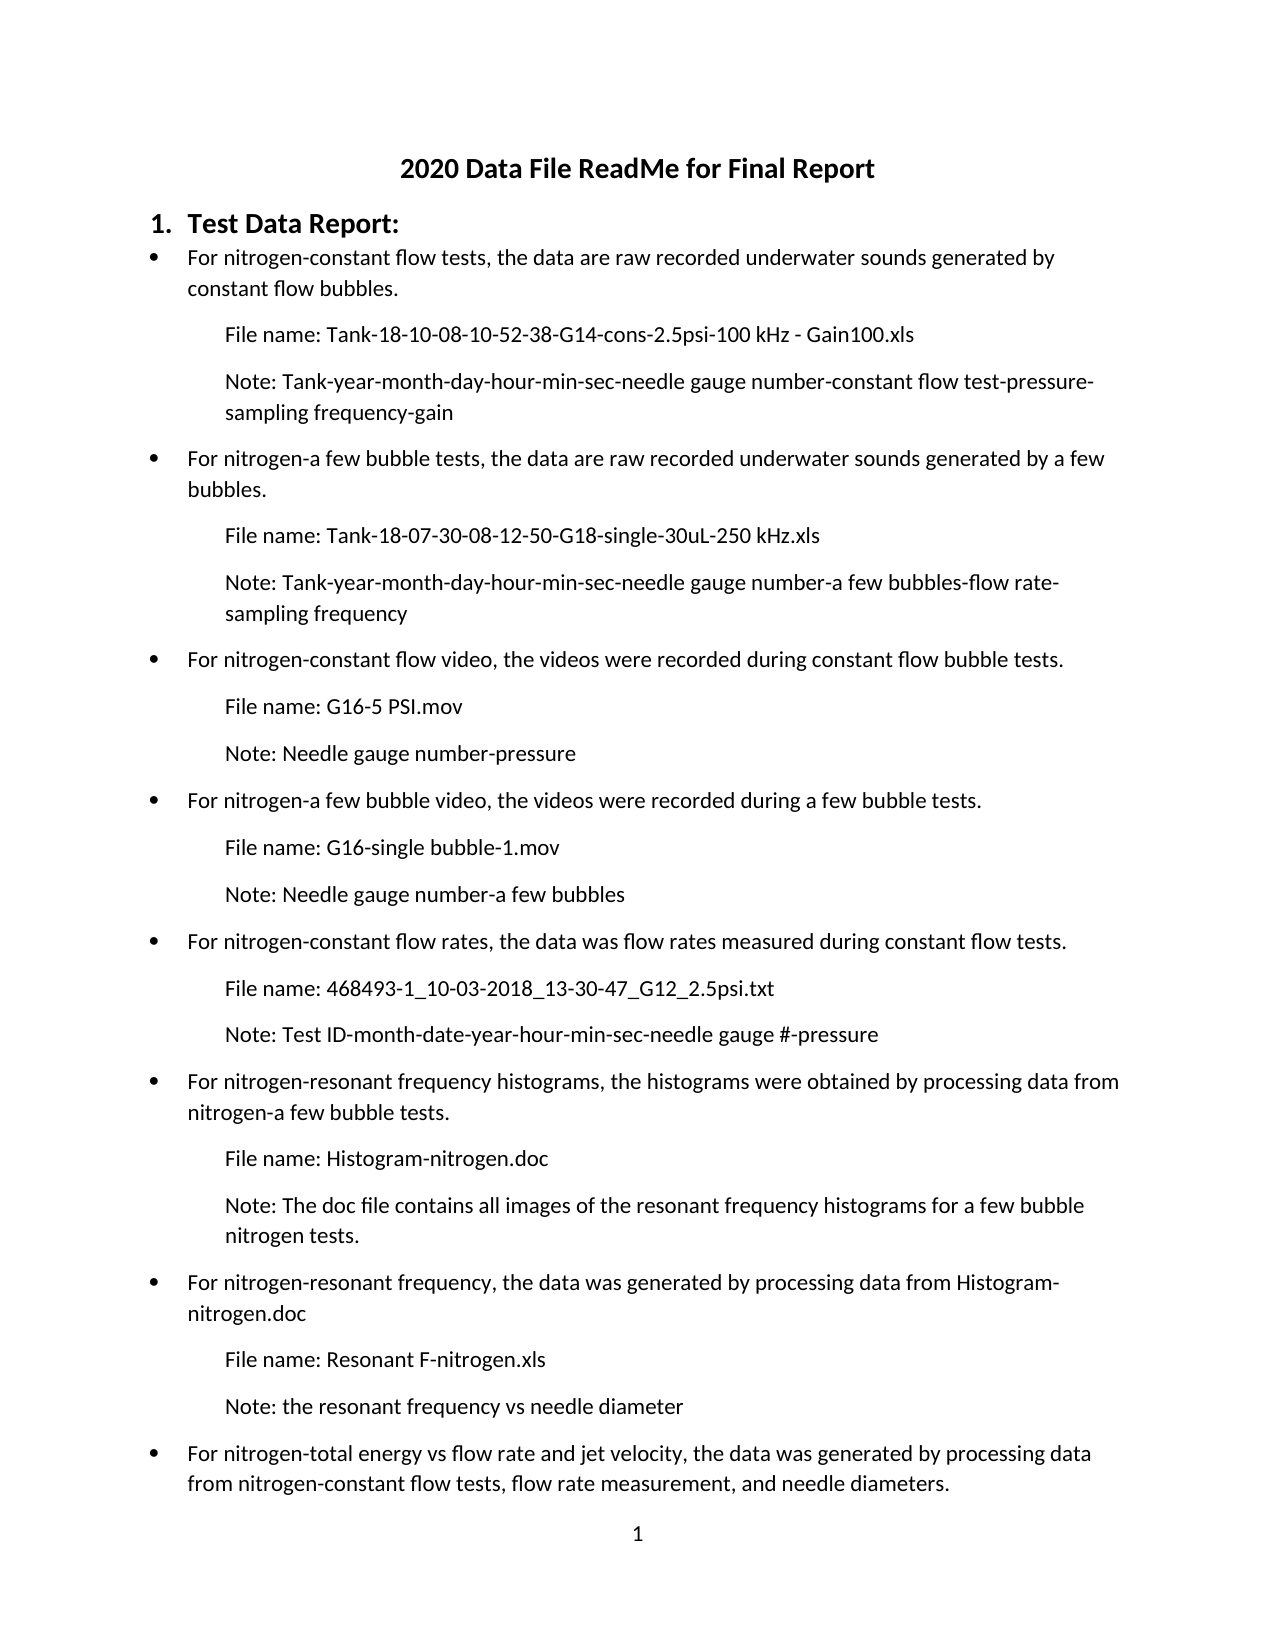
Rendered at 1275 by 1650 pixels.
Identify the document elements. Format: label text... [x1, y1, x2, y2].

list For nitrogen-total energy vs flow rate and jet velocity, the data was generated by processing data from nitrogen-constant flow tests, flow rate measurement, and needle diameters. [150, 1439, 1125, 1498]
text Note: The doc file contains all images of the resonant frequency histograms for a few bubble nitrogen tests. [225, 1191, 1125, 1250]
list For nitrogen-a few bubble video, the videos were recorded during a few bubble tests. [150, 786, 1125, 814]
list For nitrogen-constant flow rates, the data was flow rates measured during constant flow tests. [150, 927, 1125, 955]
text Note: Tank-year-month-day-hour-min-sec-needle gauge number-a few bubbles-flow rate-sampling frequency [225, 568, 1125, 627]
list Test Data Report: [150, 205, 1125, 241]
text File name: G16-single bubble-1.mov [150, 833, 1125, 861]
text Note: the resonant frequency vs needle diameter [150, 1392, 1125, 1421]
text 2020 Data File ReadMe for Final Report [150, 150, 1125, 186]
text Note: Needle gauge number-pressure [150, 739, 1125, 767]
list For nitrogen-constant flow video, the videos were recorded during constant flow bubble tests. [150, 646, 1125, 674]
text File name: Resonant F-nitrogen.xls [150, 1346, 1125, 1374]
text File name: G16-5 PSI.mov [150, 692, 1125, 721]
list For nitrogen-resonant frequency histograms, the histograms were obtained by processing data from nitrogen-a few bubble tests. [150, 1067, 1125, 1126]
text File name: Tank-18-10-08-10-52-38-G14-cons-2.5psi-100 kHz - Gain100.xls [225, 321, 1125, 349]
list For nitrogen-a few bubble tests, the data are raw recorded underwater sounds generated by a few bubbles. [150, 444, 1125, 503]
text File name: Histogram-nitrogen.doc [150, 1144, 1125, 1173]
text File name: 468493-1_10-03-2018_13-30-47_G12_2.5psi.txt [150, 974, 1125, 1002]
list For nitrogen-resonant frequency, the data was generated by processing data from Histogram-nitrogen.doc [150, 1268, 1125, 1327]
text Note: Test ID-month-date-year-hour-min-sec-needle gauge #-pressure [150, 1021, 1125, 1049]
text File name: Tank-18-07-30-08-12-50-G18-single-30uL-250 kHz.xls [225, 522, 1125, 550]
text Note: Needle gauge number-a few bubbles [150, 880, 1125, 908]
list For nitrogen-constant flow tests, the data are raw recorded underwater sounds generated by constant flow bubbles. [150, 243, 1125, 302]
text Note: Tank-year-month-day-hour-min-sec-needle gauge number-constant flow test-pressure-sampling frequency-gain [225, 367, 1125, 426]
